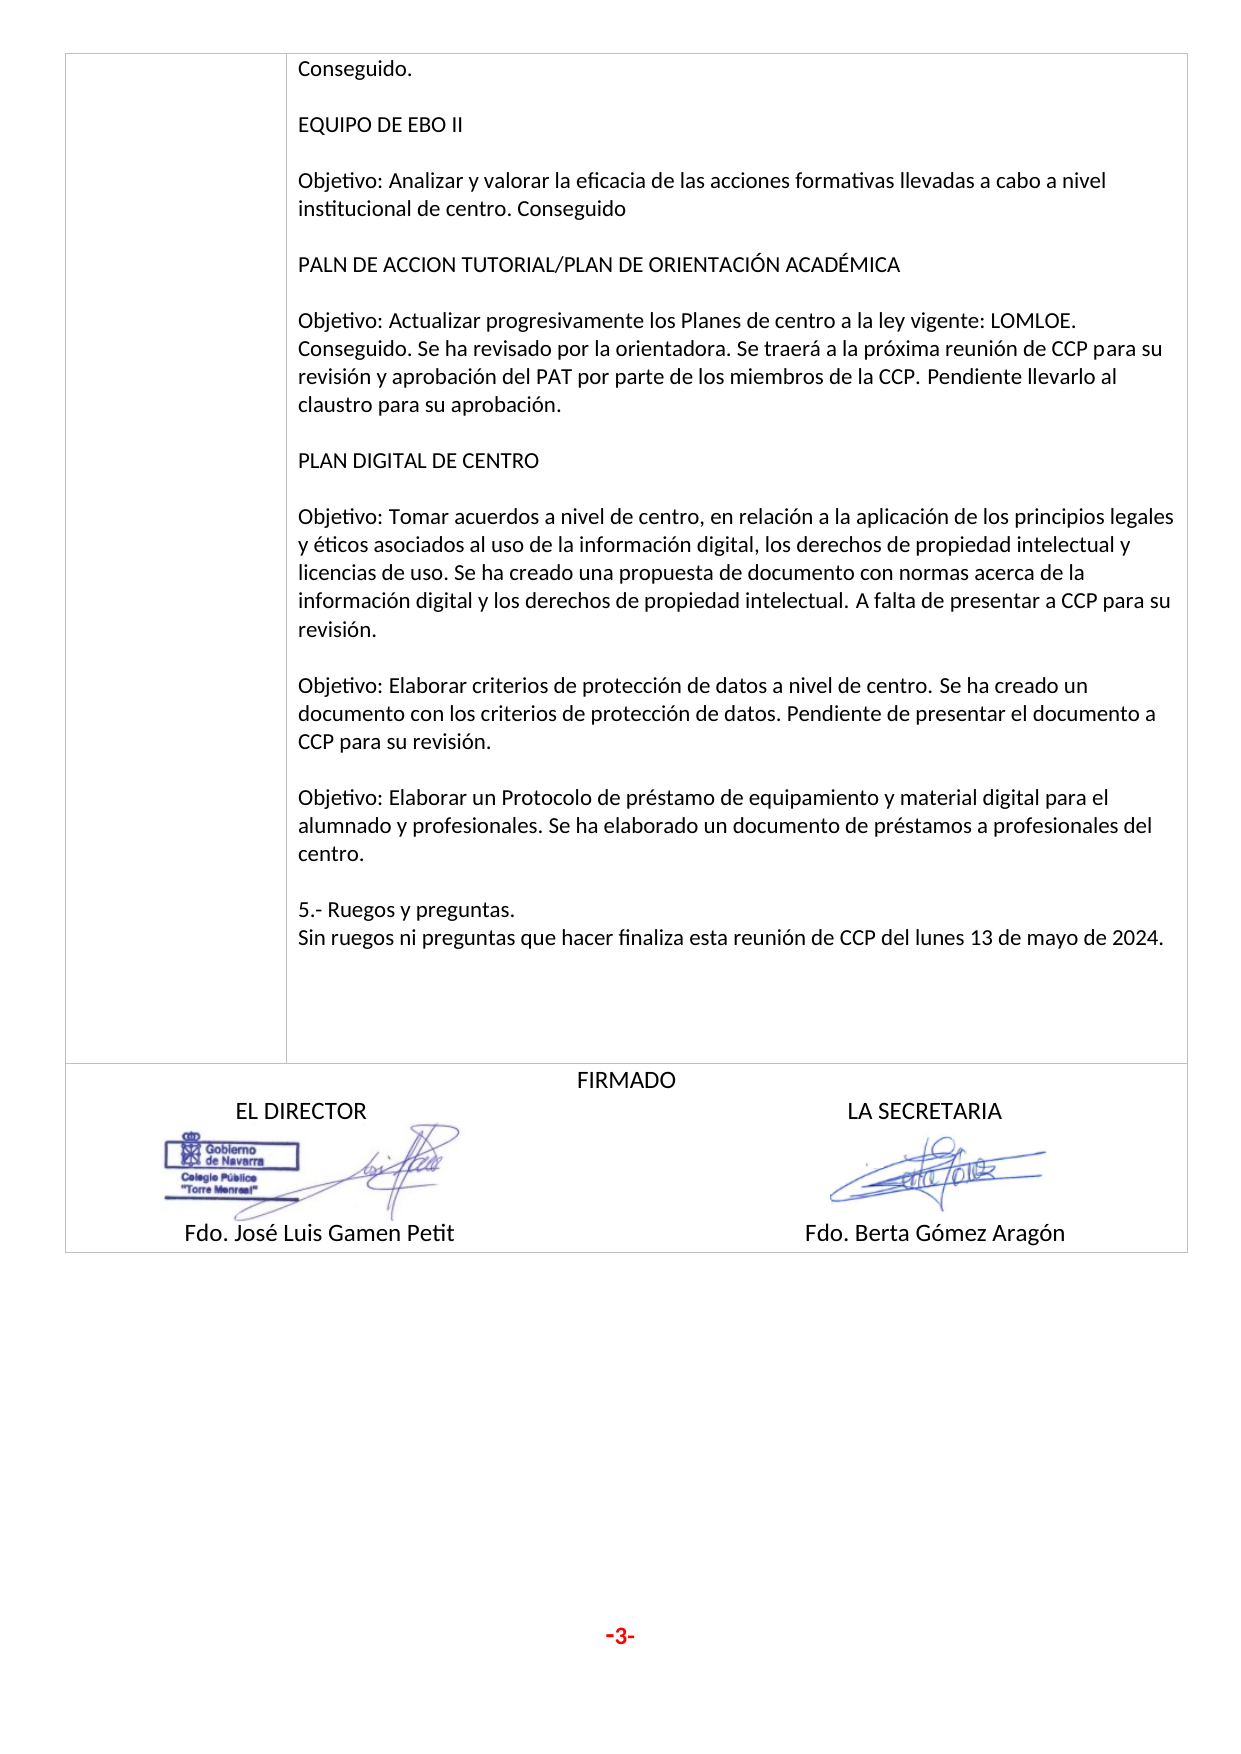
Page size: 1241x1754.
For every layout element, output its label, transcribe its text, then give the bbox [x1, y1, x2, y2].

table_cell FIRMADO EL DIRECTOR LA SECRETARIA Fdo. José Luis Gamen Petit Fdo. Berta Gómez Aragón [66, 1064, 1187, 1252]
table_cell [287, 54, 1187, 1063]
